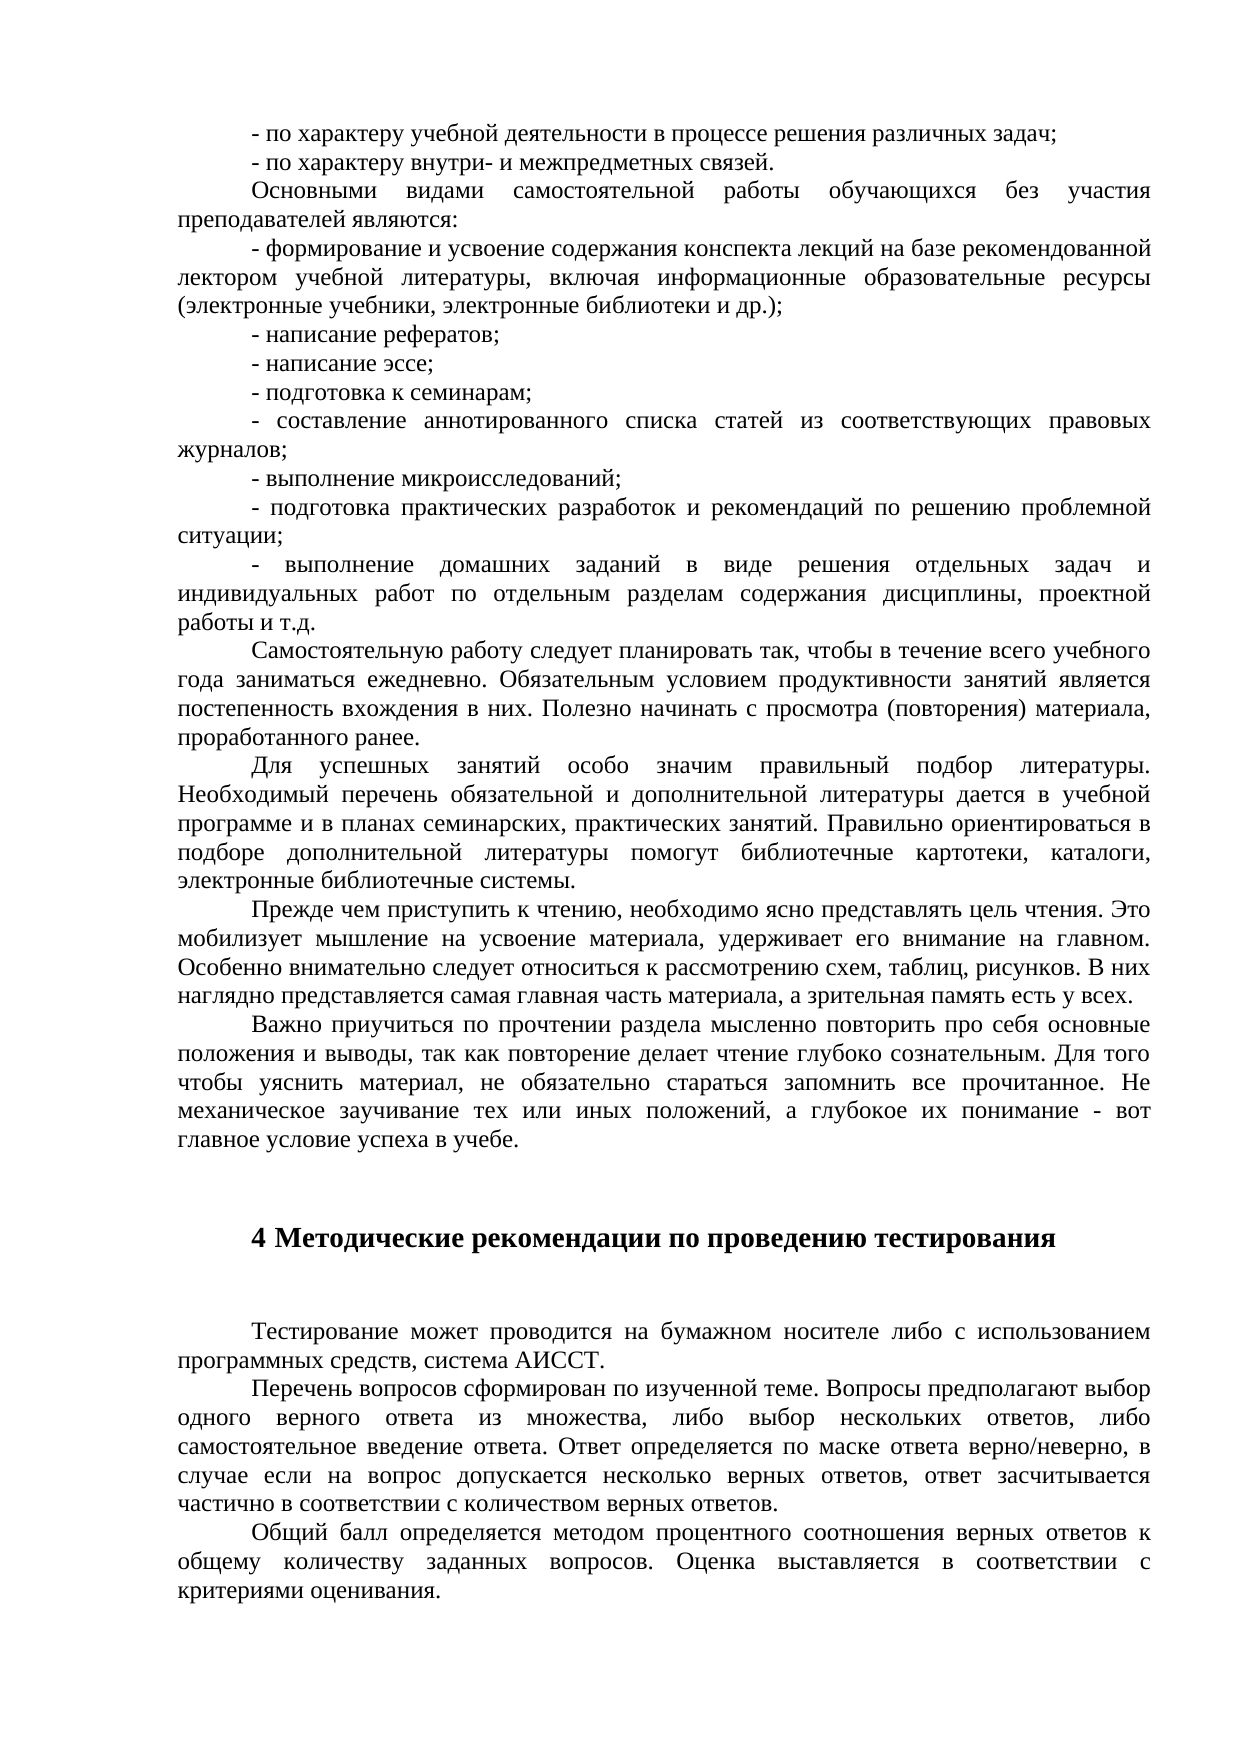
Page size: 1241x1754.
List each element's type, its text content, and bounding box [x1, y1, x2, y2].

text Для успешных занятий особо значим правильный подбор литературы. Необходимый перечень обязательной и дополнительной литературы дается в учебной программе и в планах семинарских, практических занятий. Правильно ориентироваться в подборе дополнительной литературы помогут библиотечные картотеки, каталоги, электронные библиотечные системы. [177, 751, 1152, 894]
text Прежде чем приступить к чтению, необходимо ясно представлять цель чтения. Это мобилизует мышление на усвоение материала, удерживает его внимание на главном. Особенно внимательно следует относиться к рассмотрению схем, таблиц, рисунков. В них наглядно представляется самая главная часть материала, а зрительная память есть у всех. [177, 894, 1152, 1009]
text Перечень вопросов сформирован по изученной теме. Вопросы предполагают выбор одного верного ответа из множества, либо выбор нескольких ответов, либо самостоятельное введение ответа. Ответ определяется по маске ответа верно/неверно, в случае если на вопрос допускается несколько верных ответов, ответ засчитывается частично в соответствии с количеством верных ответов. [177, 1373, 1152, 1517]
text - написание эссе; [177, 348, 1152, 377]
text - по характеру внутри- и межпредметных связей. [177, 147, 1152, 176]
text Тестирование может проводится на бумажном носителе либо с использованием программных средств, система АИССТ. [177, 1316, 1152, 1373]
text - составление аннотированного списка статей из соответствующих правовых журналов; [177, 406, 1152, 463]
text - выполнение домашних заданий в виде решения отдельных задач и индивидуальных работ по отдельным разделам содержания дисциплины, проектной работы и т.д. [177, 549, 1152, 636]
text Самостоятельную работу следует планировать так, чтобы в течение всего учебного года заниматься ежедневно. Обязательным условием продуктивности занятий является постепенность вхождения в них. Полезно начинать с просмотра (повторения) материала, проработанного ранее. [177, 636, 1152, 751]
text 4 Методические рекомендации по проведению тестирования [177, 1220, 1152, 1254]
text - написание рефератов; [177, 319, 1152, 348]
text - по характеру учебной деятельности в процессе решения различных задач; [177, 118, 1152, 147]
text Общий балл определяется методом процентного соотношения верных ответов к общему количеству заданных вопросов. Оценка выставляется в соответствии с критериями оценивания. [177, 1517, 1152, 1603]
text Важно приучиться по прочтении раздела мысленно повторить про себя основные положения и выводы, так как повторение делает чтение глубоко сознательным. Для того чтобы уяснить материал, не обязательно стараться запомнить все прочитанное. Не механическое заучивание тех или иных положений, а глубокое их понимание - вот главное условие успеха в учебе. [177, 1009, 1152, 1153]
text - подготовка практических разработок и рекомендаций по решению проблемной ситуации; [177, 492, 1152, 549]
text Основными видами самостоятельной работы обучающихся без участия преподавателей являются: [177, 176, 1152, 233]
text - подготовка к семинарам; [177, 377, 1152, 406]
text - выполнение микроисследований; [177, 463, 1152, 492]
text - формирование и усвоение содержания конспекта лекций на базе рекомендованной лектором учебной литературы, включая информационные образовательные ресурсы (электронные учебники, электронные библиотеки и др.); [177, 233, 1152, 319]
